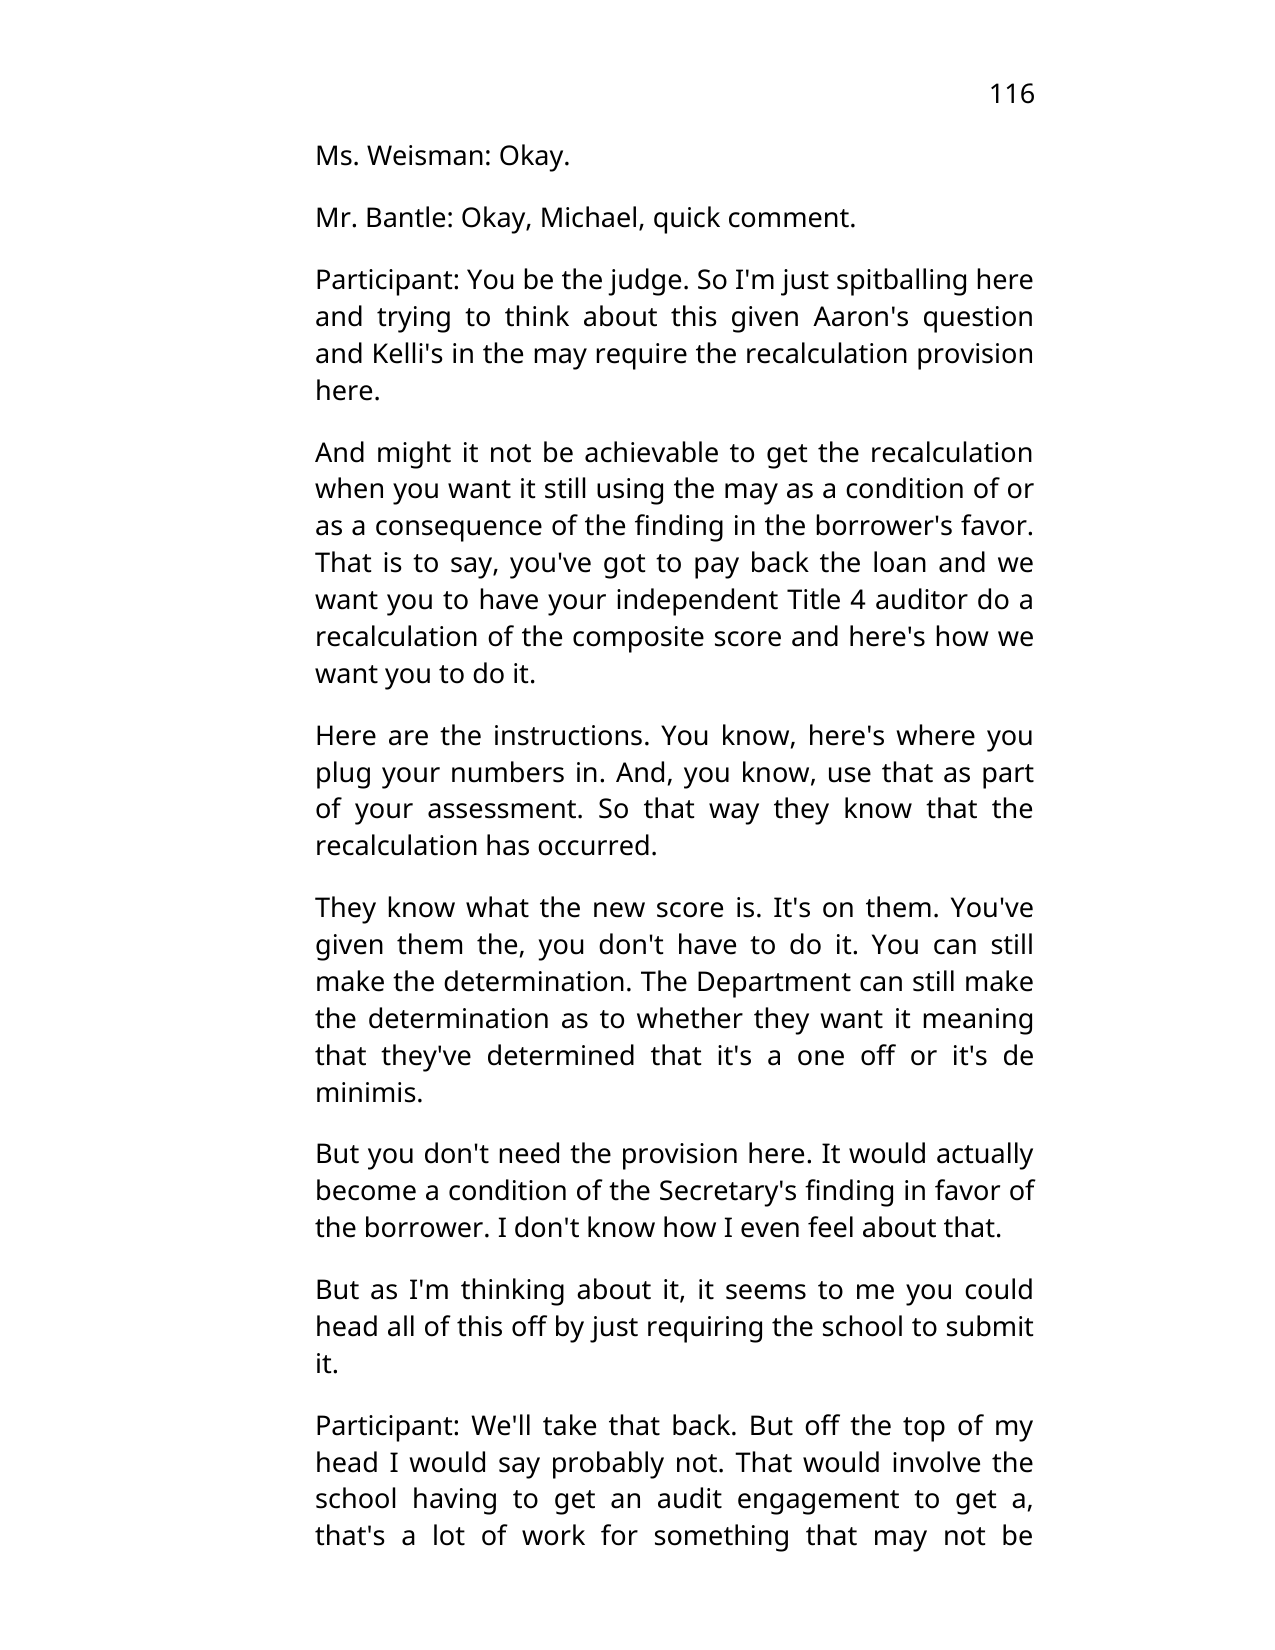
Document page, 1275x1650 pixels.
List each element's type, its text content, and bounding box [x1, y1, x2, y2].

text Mr. Bantle: Okay, Michael, quick comment. [315, 199, 1035, 236]
text Ms. Weisman: Okay. [315, 137, 1035, 174]
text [315, 1406, 1035, 1554]
text But as I'm thinking about it, it seems to me you could head all of this off by just requiring the school to submit it. [315, 1271, 1035, 1381]
text And might it not be achievable to get the recalculation when you want it still using the may as a condition of or as a consequence of the finding in the borrower's favor. That is to say, you've got to pay back the loan and we want you to have your independent Title 4 auditor do a recalculation of the composite score and here's how we want you to do it. [315, 433, 1035, 691]
text Here are the instructions. You know, here's where you plug your numbers in. And, you know, use that as part of your assessment. So that way they know that the recalculation has occurred. [315, 716, 1035, 864]
text Participant: You be the judge. So I'm just spitballing here and trying to think about this given Aaron's question and Kelli's in the may require the recalculation provision here. [315, 261, 1035, 408]
text They know what the new score is. It's on them. You've given them the, you don't have to do it. You can still make the determination. The Department can still make the determination as to whether they want it meaning that they've determined that it's a one off or it's de minimis. [315, 889, 1035, 1110]
text But you don't need the provision here. It would actually become a condition of the Secretary's finding in favor of the borrower. I don't know how I even feel about that. [315, 1135, 1035, 1246]
